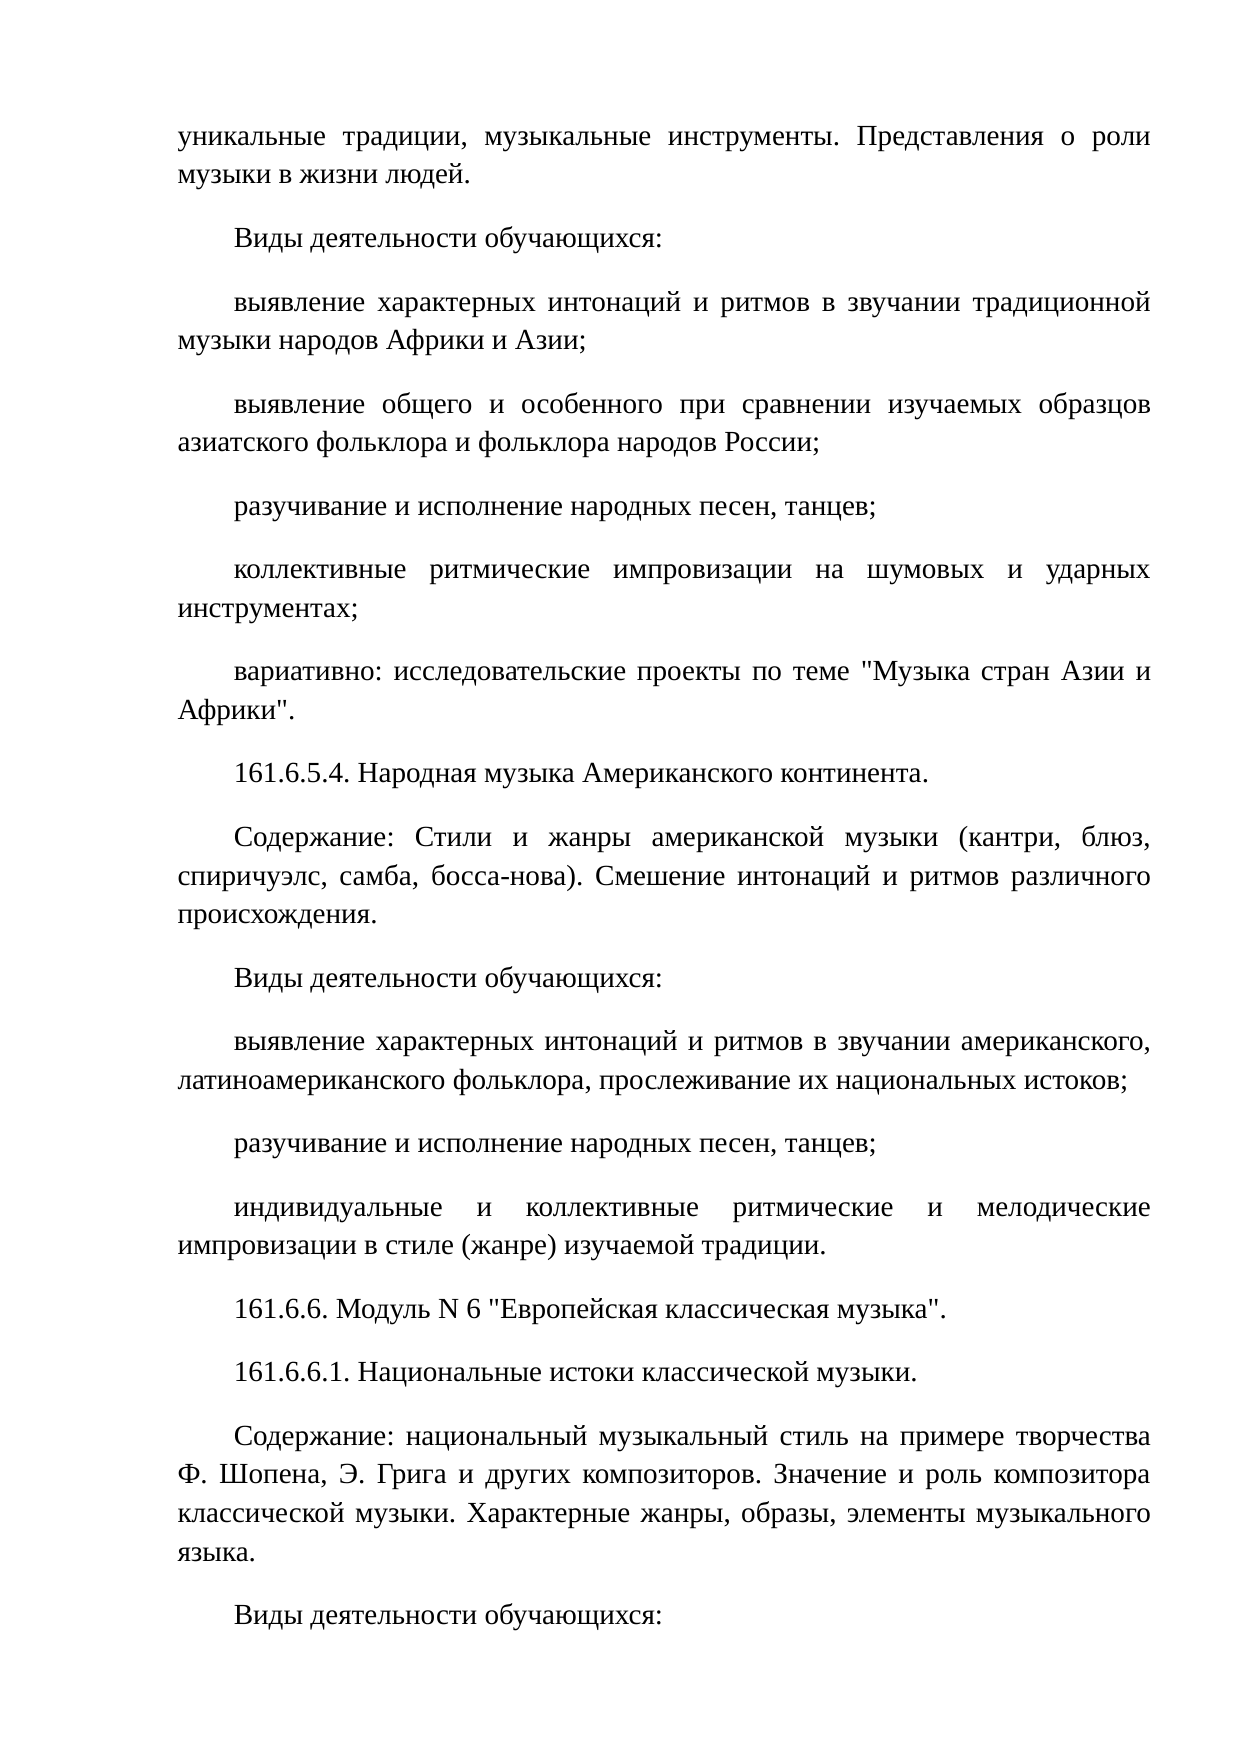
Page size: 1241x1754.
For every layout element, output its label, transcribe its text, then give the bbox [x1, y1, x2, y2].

text Виды деятельности обучающихся: [177, 1597, 1152, 1631]
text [177, 118, 1152, 190]
text вариативно: исследовательские проекты по теме "Музыка стран Азии и Африки". [177, 653, 1152, 726]
text индивидуальные и коллективные ритмические и мелодические импровизации в стиле (жанре) изучаемой традиции. [177, 1189, 1152, 1261]
text Содержание: Стили и жанры американской музыки (кантри, блюз, спиричуэлс, самба, босса-нова). Смешение интонаций и ритмов различного происхождения. [177, 819, 1152, 930]
text выявление характерных интонаций и ритмов в звучании американского, латиноамериканского фольклора, прослеживание их национальных истоков; [177, 1023, 1152, 1095]
text 161.6.6.1. Национальные истоки классической музыки. [177, 1354, 1152, 1388]
text выявление общего и особенного при сравнении изучаемых образцов азиатского фольклора и фольклора народов России; [177, 386, 1152, 458]
text 161.6.5.4. Народная музыка Американского континента. [177, 756, 1152, 789]
text 161.6.6. Модуль N 6 "Европейская классическая музыка". [177, 1291, 1152, 1324]
text Виды деятельности обучающихся: [177, 960, 1152, 993]
text Содержание: национальный музыкальный стиль на примере творчества Ф. Шопена, Э. Грига и других композиторов. Значение и роль композитора классической музыки. Характерные жанры, образы, элементы музыкального языка. [177, 1418, 1152, 1567]
text коллективные ритмические импровизации на шумовых и ударных инструментах; [177, 551, 1152, 623]
text Виды деятельности обучающихся: [177, 220, 1152, 254]
text разучивание и исполнение народных песен, танцев; [177, 1125, 1152, 1159]
text разучивание и исполнение народных песен, танцев; [177, 488, 1152, 521]
text выявление характерных интонаций и ритмов в звучании традиционной музыки народов Африки и Азии; [177, 284, 1152, 356]
